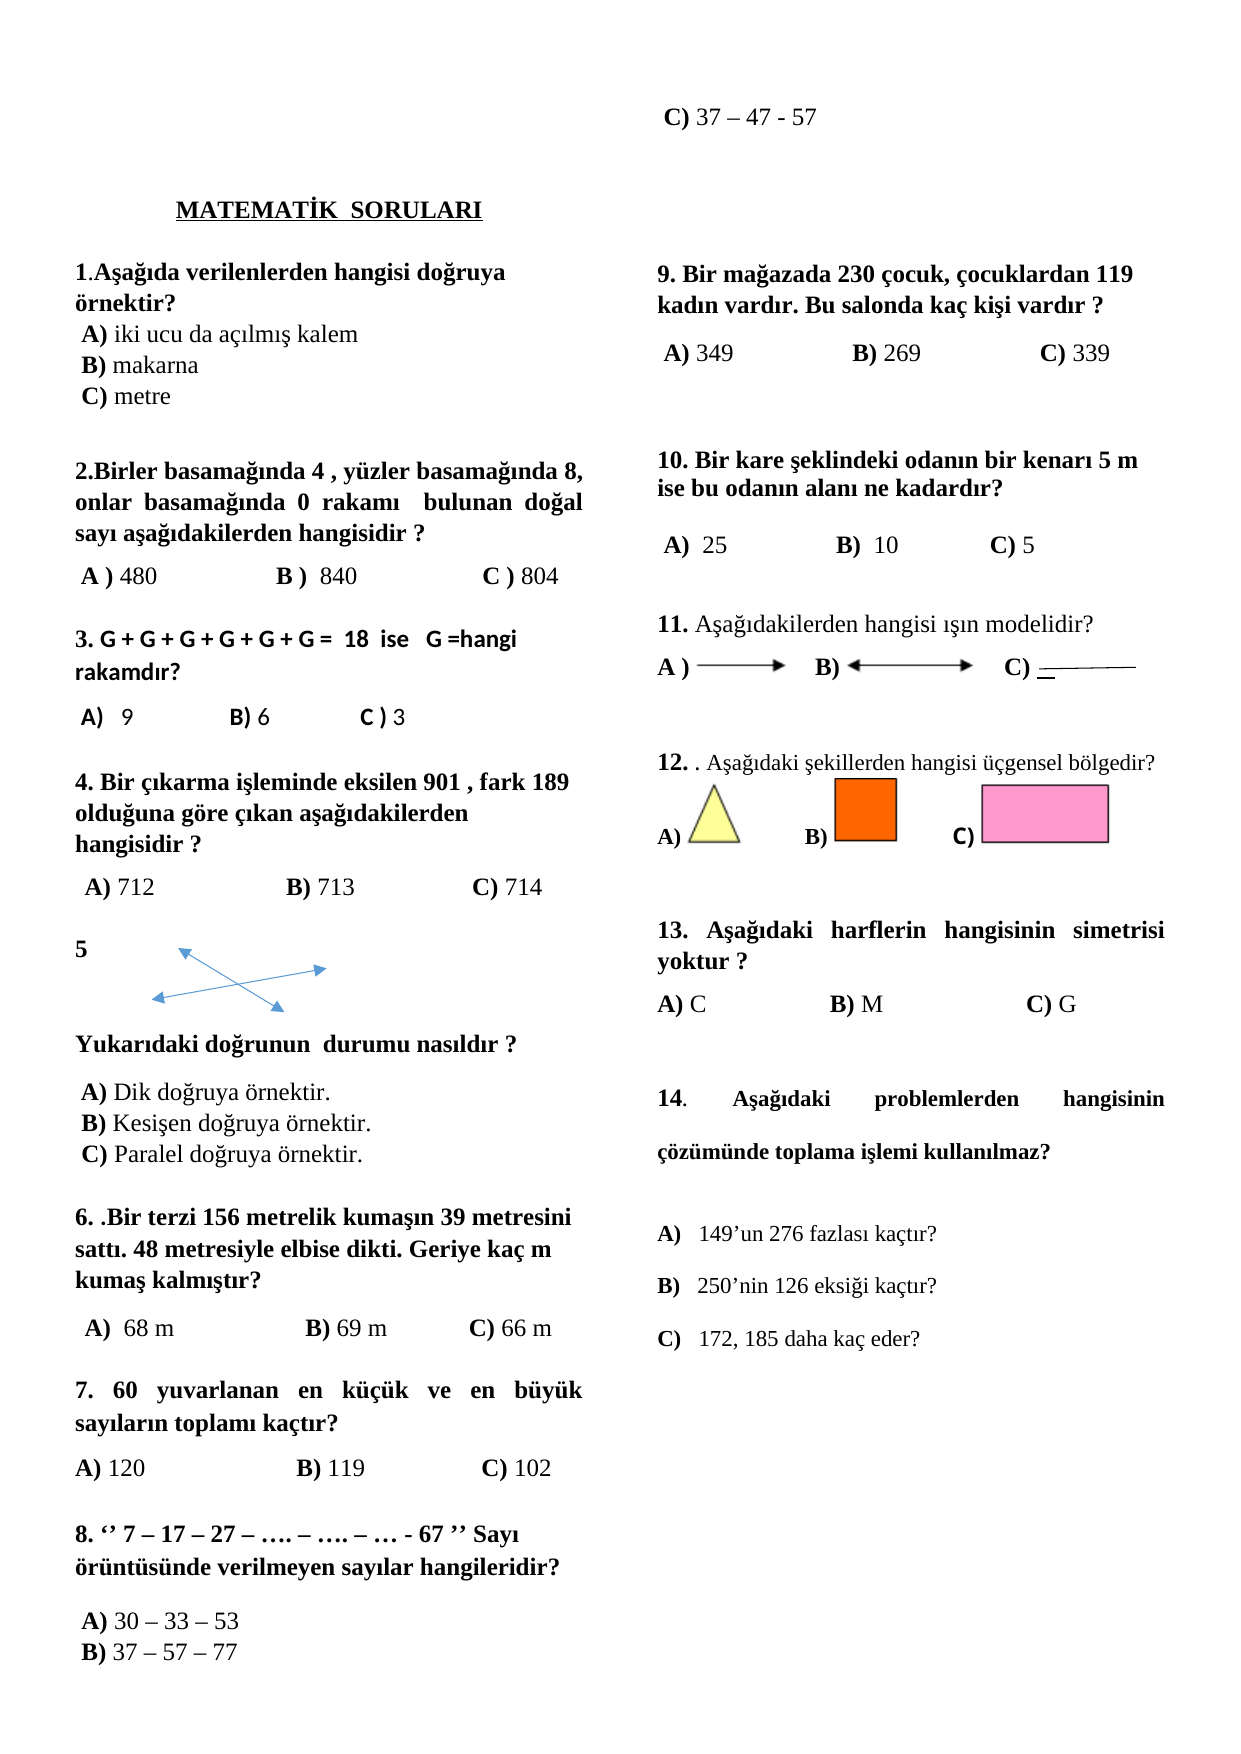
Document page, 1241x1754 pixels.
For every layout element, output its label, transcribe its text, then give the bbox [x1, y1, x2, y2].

text 6. .Bir terzi 156 metrelik kumaşın 39 metresini sattı. 48 metresiyle elbise dikti. Geriye kaç m kumaş kalmıştır? [75, 1201, 583, 1294]
text A) 30 – 33 – 53 [75, 1606, 583, 1635]
text B) 37 – 57 – 77 [75, 1637, 583, 1666]
text A) Dik doğruya örnektir. [75, 1077, 583, 1106]
text Yukarıdaki doğrunun durumu nasıldır ? [75, 1029, 583, 1058]
text B) makarna [75, 350, 583, 379]
picture [695, 655, 790, 676]
text 11. Aşağıdakilerden hangisi ışın modelidir? [657, 609, 1165, 638]
text C) metre [75, 381, 583, 410]
picture [845, 655, 979, 676]
text 7. 60 yuvarlanan en küçük ve en büyük sayıların toplamı kaçtır? [75, 1375, 583, 1437]
text 4. Bir çıkarma işleminde eksilen 901 , fark 189 olduğuna göre çıkan aşağıdakilerden hangisidir ? [75, 767, 583, 858]
text 8. ‘’ 7 – 17 – 27 – …. – …. – … - 67 ’’ Sayı örüntüsünde verilmeyen sayılar hangileridir? [75, 1519, 583, 1581]
text A) 120 B) 119 C) 102 [75, 1453, 583, 1482]
text 14. Aşağıdaki problemlerden hangisinin çözümünde toplama işlemi kullanılmaz? [657, 1083, 1165, 1164]
text A) 712 B) 713 C) 714 [84, 872, 583, 901]
text A) 149’un 276 fazlası kaçtır? [657, 1219, 1165, 1246]
text C) 172, 185 daha kaç eder? [657, 1325, 1165, 1351]
text 9. Bir mağazada 230 çocuk, çocuklardan 119 kadın vardır. Bu salonda kaç kişi vardır ? [657, 259, 1165, 319]
text A) 25 B) 10 C) 5 [657, 530, 1165, 559]
text A) B) C) [84, 1313, 583, 1342]
text B) 250’nin 126 eksiği kaçtır? [657, 1272, 1165, 1299]
text + G + G + G + G + G = 18 ise G =hangi rakamdır? [75, 623, 583, 686]
text 2.Birler basamağında 4 , yüzler basamağında 8, onlar basamağında 0 rakamı bulunan doğal sayı aşağıdakilerden hangisidir ? [75, 456, 583, 547]
text A ) 480 B ) 840 C ) 804 [75, 561, 583, 590]
text 1.Aşağıda verilenlerden hangisi doğruya örnektir? [75, 257, 583, 317]
text 13. Aşağıdaki harflerin hangisinin simetrisi yoktur ? [657, 915, 1165, 975]
picture [980, 783, 1111, 845]
picture [686, 781, 745, 845]
text C) 37 – 47 - 57 [657, 102, 1165, 131]
text A) iki ucu da açılmış kalem [75, 319, 583, 348]
text C) Paralel doğruya örnektir. [75, 1139, 583, 1168]
text A) C B) M C) G [657, 989, 1165, 1018]
text 5 [75, 934, 583, 963]
text A) 349 B) 269 C) 339 [657, 338, 1165, 367]
text A) 9 B) 6 C ) 3 [75, 701, 583, 732]
text 12. . Aşağıdaki şekillerden hangisi üçgensel bölgedir? A) B) C) [657, 746, 1165, 882]
picture [833, 778, 899, 845]
text B) Kesişen doğruya örnektir. [75, 1108, 583, 1137]
text 10. Bir kare şeklindeki odanın bir kenarı ise bu odanın alanı ne kadardır? [657, 445, 1165, 530]
text MATEMATİK SORULARI [75, 195, 583, 224]
